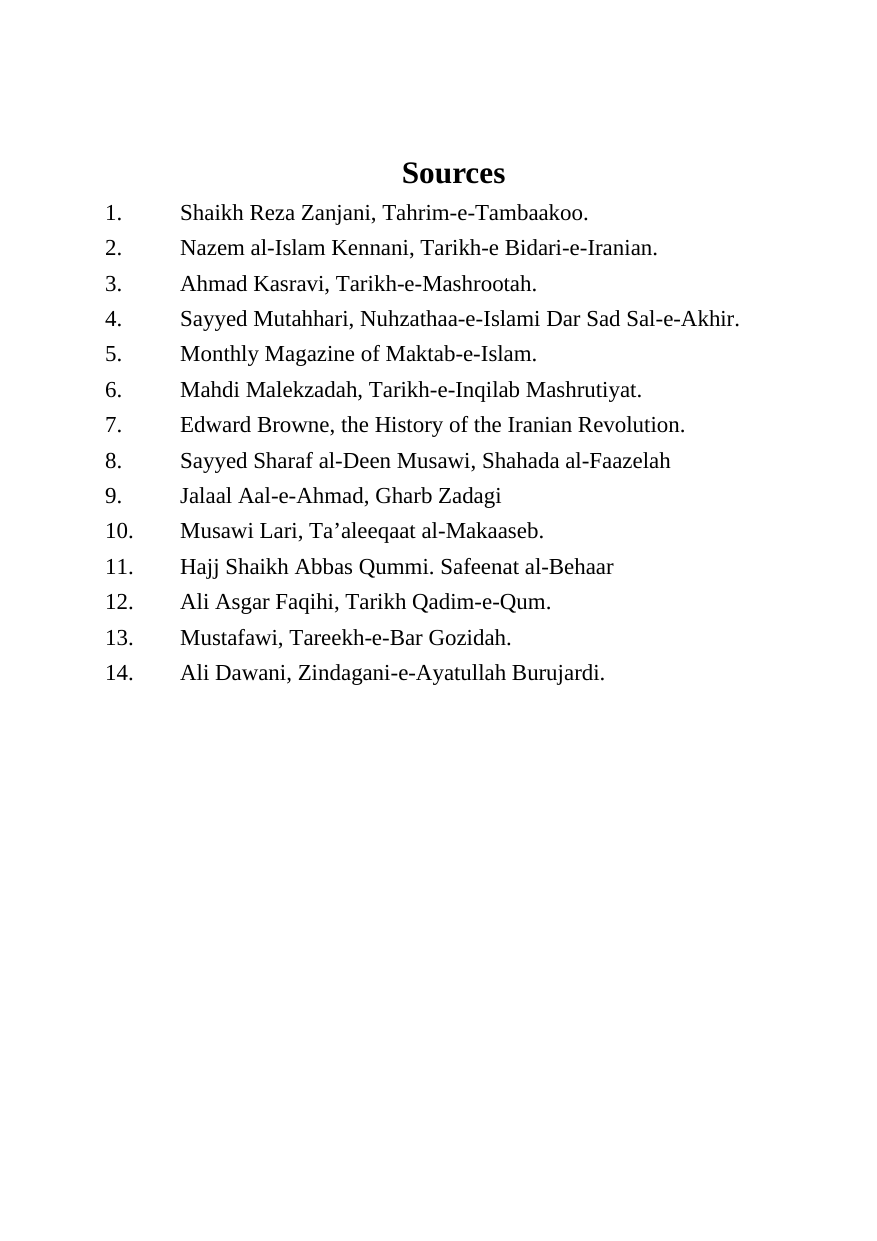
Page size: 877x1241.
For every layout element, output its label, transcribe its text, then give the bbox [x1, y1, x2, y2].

text 1. Shaikh Reza Zanjani, Tahrim-e-Tambaakoo. [105, 197, 802, 226]
text 12. Ali Asgar Faqihi, Tarikh Qadim-e-Qum. [105, 586, 802, 616]
text 5. Monthly Magazine of Maktab-e-Islam. [105, 338, 802, 368]
text 13. Mustafawi, Tareekh-e-Bar Gozidah. [105, 622, 802, 651]
subtitle Sources [105, 154, 802, 191]
text 8. Sayyed Sharaf al-Deen Musawi, Shahada al-Faazelah [105, 445, 802, 474]
text 9. Jalaal Aal-e-Ahmad, Gharb Zadagi [105, 480, 802, 509]
text 3. Ahmad Kasravi, Tarikh-e-Mashrootah. [105, 268, 802, 297]
text 2. Nazem al-Islam Kennani, Tarikh-e Bidari-e-Iranian. [105, 232, 802, 261]
text 4. Sayyed Mutahhari, Nuhzathaa-e-Islami Dar Sad Sal-e-Akhir. [105, 303, 802, 332]
text 6. Mahdi Malekzadah, Tarikh-e-Inqilab Mashrutiyat. [105, 374, 802, 403]
text 11. Hajj Shaikh Abbas Qummi. Safeenat al-Behaar [105, 551, 802, 580]
text 7. Edward Browne, the History of the Iranian Revolution. [105, 409, 802, 438]
text 14. Ali Dawani, Zindagani-e-Ayatullah Burujardi. [105, 657, 802, 686]
text 10. Musawi Lari, Ta’aleeqaat al-Makaaseb. [105, 516, 802, 545]
